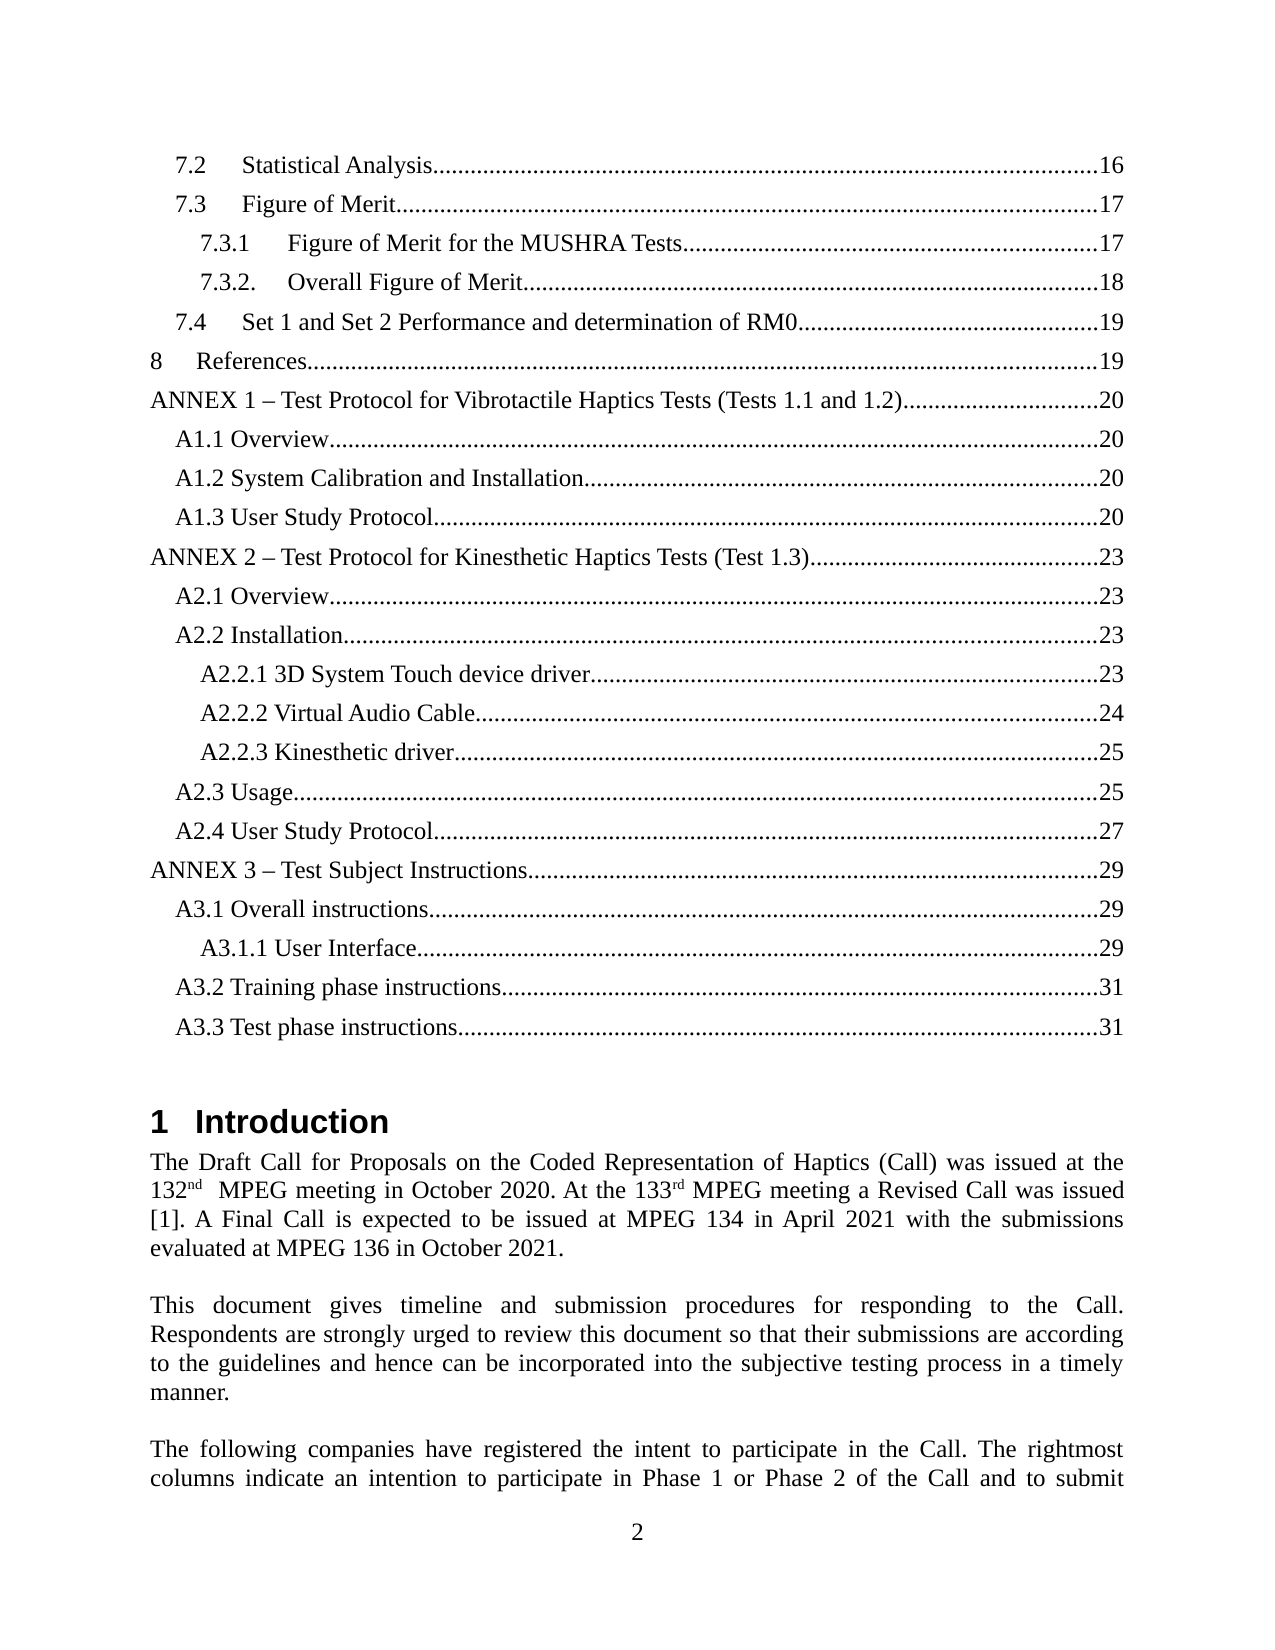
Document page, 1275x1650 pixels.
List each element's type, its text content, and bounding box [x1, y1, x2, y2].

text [150, 1434, 1125, 1492]
text The Draft Call for Proposals on the Coded Representation of Haptics (Call) was issued at the 132nd MPEG meeting in October 2020. At the 133rd MPEG meeting a Revised Call was issued [1]. A Final Call is expected to be issued at MPEG 134 in April 2021 with the submissions evaluated at MPEG 136 in October 2021. [150, 1147, 1125, 1262]
subtitle Introduction [150, 1102, 1125, 1141]
text This document gives timeline and submission procedures for responding to the Call. Respondents are strongly urged to review this document so that their submissions are according to the guidelines and hence can be incorporated into the subjective testing process in a timely manner. [150, 1291, 1125, 1406]
